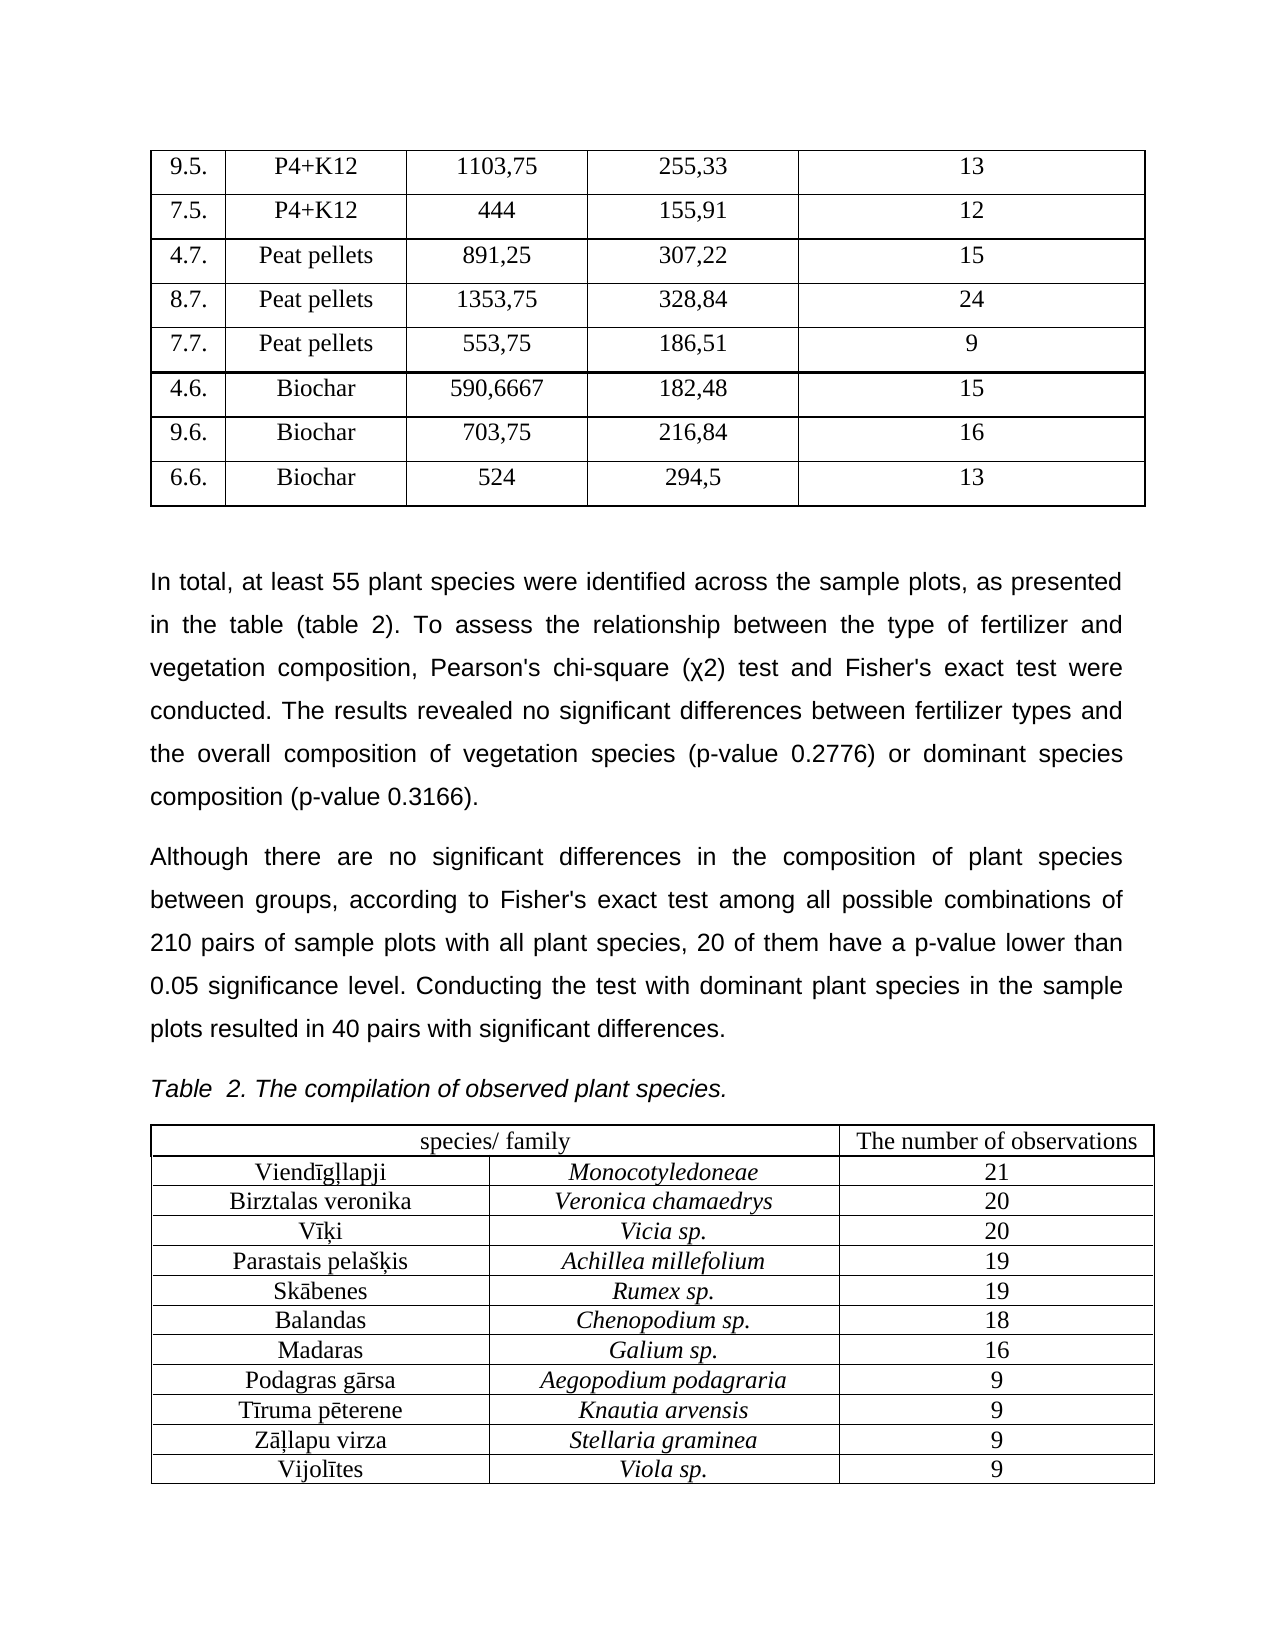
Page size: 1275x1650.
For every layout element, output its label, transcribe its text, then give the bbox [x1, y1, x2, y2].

table_cell Peat pellets [226, 328, 406, 371]
table_cell 15 [799, 240, 1144, 283]
table_cell 9 [840, 1394, 1154, 1424]
table_cell 4.7. [152, 240, 225, 283]
table_cell Stellaria graminea [490, 1425, 839, 1453]
table_cell 19 [840, 1245, 1154, 1275]
table_cell Birztalas veronika [152, 1186, 489, 1215]
table_cell 20 [840, 1215, 1154, 1245]
table_cell 12 [799, 195, 1144, 238]
table_cell Vijolītes [152, 1455, 489, 1483]
table_cell 444 [407, 195, 587, 238]
table_cell Galium sp. [490, 1335, 839, 1364]
table_cell 4.6. [152, 374, 225, 416]
table_cell Achillea millefolium [490, 1246, 839, 1275]
table_cell 19 [840, 1275, 1154, 1304]
table_cell Skābenes [152, 1276, 489, 1304]
table_cell 6.6. [152, 462, 225, 504]
table_cell Podagras gārsa [152, 1365, 489, 1394]
table_cell Aegopodium podagraria [490, 1365, 839, 1394]
table_cell Parastais pelašķis [152, 1246, 489, 1275]
table_cell 182,48 [588, 374, 798, 416]
table_cell 553,75 [407, 328, 587, 371]
table_cell 891,25 [407, 240, 587, 283]
table_cell Madaras [152, 1335, 489, 1364]
table_cell 590,6667 [407, 374, 587, 416]
table_cell 1103,75 [407, 151, 587, 194]
table_cell Peat pellets [226, 284, 406, 327]
text Although there are no significant differences in the composition of plant species between groups, according to Fisher's exact test among all possible combinations of 210 pairs of sample plots with all plant species, 20 of them have a p-value lower than 0.05 significance level. Conducting the test with dominant plant species in the sample plots resulted in 40 pairs with significant differences. [150, 842, 1125, 1043]
table_header species/ family [152, 1126, 839, 1154]
table_cell 13 [799, 462, 1144, 504]
table_cell Zāļlapu virza [152, 1425, 489, 1453]
table_cell P4+K12 [226, 151, 406, 194]
table_cell 18 [840, 1305, 1154, 1334]
table_cell 186,51 [588, 328, 798, 371]
table_header The number of observations [840, 1126, 1153, 1154]
text Table 2. The compilation of observed plant species. [150, 1074, 1125, 1103]
table_cell 703,75 [407, 418, 587, 461]
table_cell 524 [407, 462, 587, 504]
table_cell 16 [799, 418, 1144, 461]
table_cell 24 [799, 284, 1144, 327]
table_cell 20 [840, 1185, 1154, 1215]
table_cell Vicia sp. [490, 1216, 839, 1245]
table_cell Biochar [226, 418, 406, 461]
table_cell 9 [799, 328, 1144, 371]
table_cell Veronica chamaedrys [490, 1186, 839, 1215]
table_cell Knautia arvensis [490, 1395, 839, 1424]
table_cell 9 [840, 1364, 1154, 1394]
table_cell 9 [840, 1424, 1154, 1453]
table_cell 307,22 [588, 240, 798, 283]
table_cell 9.6. [152, 418, 225, 461]
table_cell Monocotyledoneae [490, 1157, 839, 1185]
table_cell 13 [799, 151, 1144, 194]
table_cell Vīķi [152, 1216, 489, 1245]
table_cell 16 [840, 1334, 1154, 1364]
table_cell Viendīgļlapji [152, 1156, 489, 1185]
table_cell Chenopodium sp. [490, 1306, 839, 1334]
table_cell 216,84 [588, 418, 798, 461]
table_cell Peat pellets [226, 240, 406, 283]
table_cell Balandas [152, 1306, 489, 1334]
table_cell 7.5. [152, 195, 225, 238]
table_cell Biochar [226, 374, 406, 416]
table_cell Viola sp. [490, 1455, 839, 1483]
table_cell 255,33 [588, 151, 798, 194]
table_cell 9.5. [152, 151, 225, 194]
table_cell 294,5 [588, 462, 798, 504]
table_cell P4+K12 [226, 195, 406, 238]
table_cell Biochar [226, 462, 406, 504]
table_cell 15 [799, 374, 1144, 416]
table_cell Tīruma pēterene [152, 1395, 489, 1424]
table_cell 155,91 [588, 195, 798, 238]
table_cell 9 [840, 1454, 1154, 1483]
table_cell 328,84 [588, 284, 798, 327]
table_cell Rumex sp. [490, 1276, 839, 1304]
table_cell 21 [840, 1157, 1154, 1185]
table_cell 1353,75 [407, 284, 587, 327]
table_cell 7.7. [152, 328, 225, 371]
text In total, at least 55 plant species were identified across the sample plots, as presented in the table (table 2). To assess the relationship between the type of fertilizer and vegetation composition, Pearson's chi-square (χ2) test and Fisher's exact test were conducted. The results revealed no significant differences between fertilizer types and the overall composition of vegetation species (p-value 0.2776) or dominant species composition (p-value 0.3166). [150, 566, 1125, 811]
table_cell 8.7. [152, 284, 225, 327]
